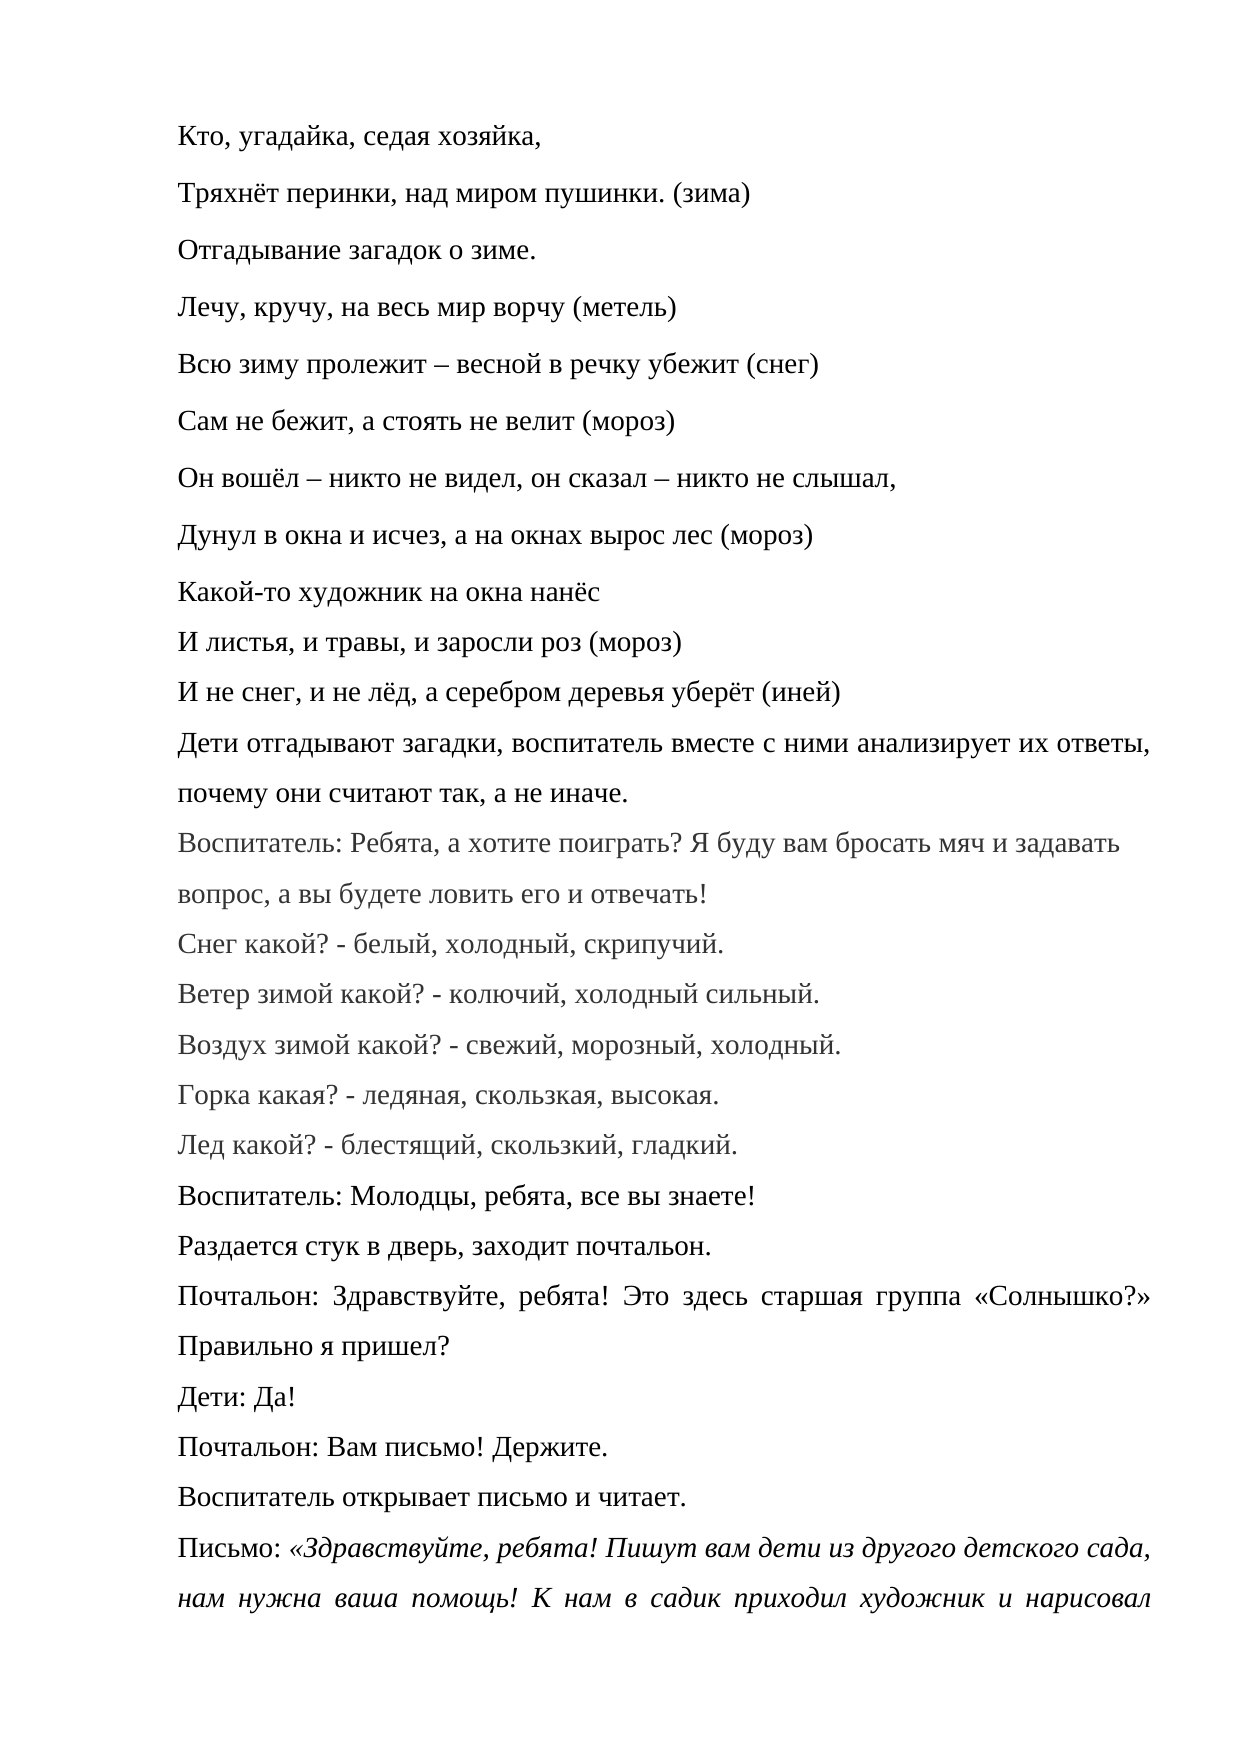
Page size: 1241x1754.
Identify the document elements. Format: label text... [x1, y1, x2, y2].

text Воздух зимой какой? - свежий, морозный, холодный. [177, 1027, 1152, 1060]
text Дети отгадывают загадки, воспитатель вместе с ними анализирует их ответы, почему они считают так, а не иначе. [177, 725, 1152, 809]
text Он вошёл – никто не видел, он сказал – никто не слышал, [177, 460, 1152, 493]
text Отгадывание загадок о зиме. [177, 232, 1152, 266]
text Ветер зимой какой? - колючий, холодный сильный. [177, 976, 1152, 1010]
text Сам не бежит, а стоять не велит (мороз) [177, 403, 1152, 437]
text Какой-то художник на окна нанёс [177, 574, 1152, 607]
text Тряхнёт перинки, над миром пушинки. (зима) [177, 175, 1152, 209]
text И листья, и травы, и заросли роз (мороз) [177, 624, 1152, 658]
text И не снег, и не лёд, а серебром деревья уберёт (иней) [177, 674, 1152, 708]
text Воспитатель открывает письмо и читает. [177, 1479, 1152, 1513]
text Раздается стук в дверь, заходит почтальон. [177, 1228, 1152, 1261]
text Дети: Да! [177, 1379, 1152, 1412]
text Лечу, кручу, на весь мир ворчу (метель) [177, 289, 1152, 323]
text Воспитатель: Ребята, а хотите поиграть? Я буду вам бросать мяч и задавать вопрос, а вы будете ловить его и отвечать! [177, 826, 1152, 909]
text Лед какой? - блестящий, скользкий, гладкий. [177, 1127, 1152, 1161]
text Почтальон: Вам письмо! Держите. [177, 1429, 1152, 1463]
text Всю зиму пролежит – весной в речку убежит (снег) [177, 346, 1152, 379]
text Снег какой? - белый, холодный, скрипучий. [177, 926, 1152, 960]
text Дунул в окна и исчез, а на окнах вырос лес (мороз) [177, 517, 1152, 551]
text Почтальон: Здравствуйте, ребята! Это здесь старшая группа «Солнышко?» Правильно я пришел? [177, 1278, 1152, 1362]
text Горка какая? - ледяная, скользкая, высокая. [177, 1077, 1152, 1111]
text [177, 1530, 1152, 1614]
text Кто, угадайка, седая хозяйка, [177, 118, 1152, 152]
text Воспитатель: Молодцы, ребята, все вы знаете! [177, 1178, 1152, 1211]
